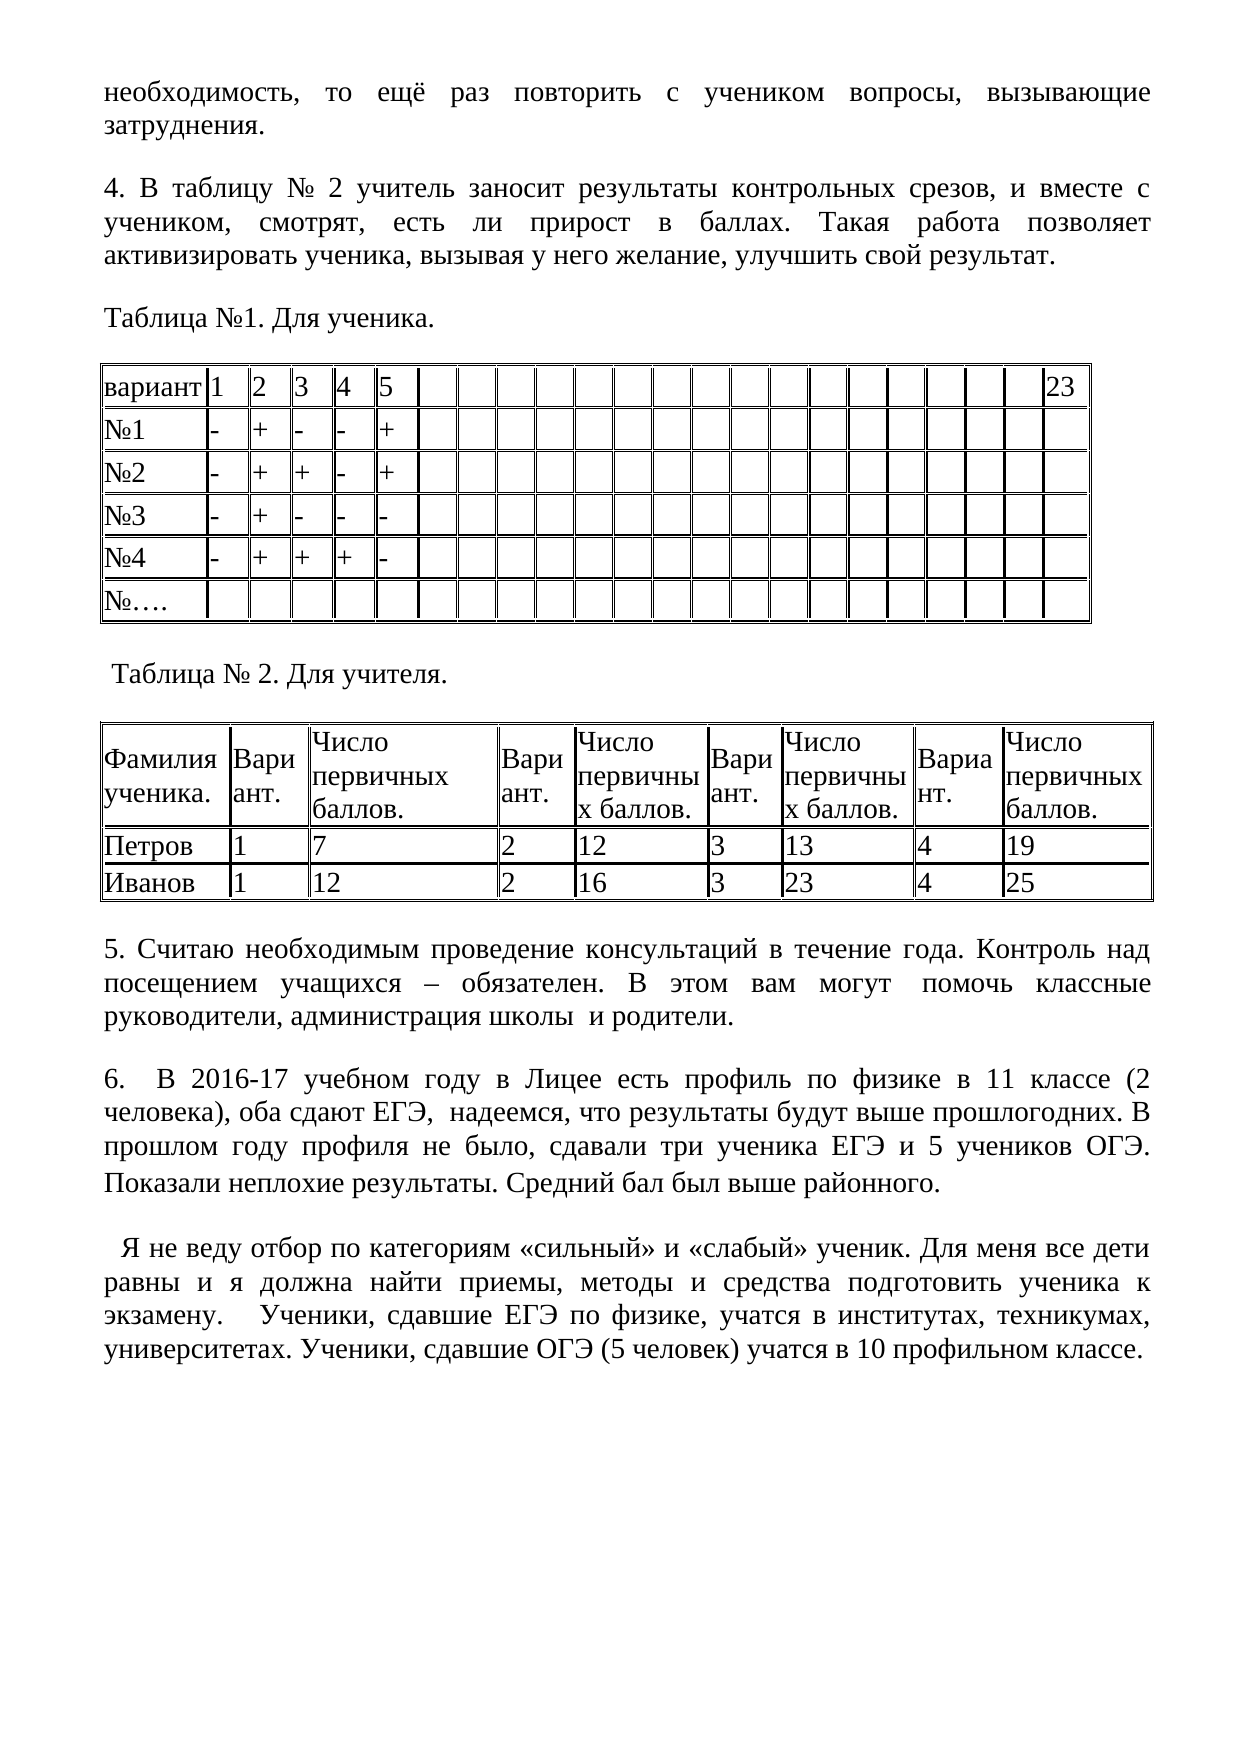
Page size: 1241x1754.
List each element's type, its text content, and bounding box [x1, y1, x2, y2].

table_cell [1045, 449, 1089, 491]
table_cell [771, 495, 807, 534]
table_cell [292, 577, 334, 620]
table_header [692, 366, 731, 406]
table_cell [926, 581, 965, 620]
table_header Фамилия ученика. [103, 725, 230, 825]
table_cell - [378, 538, 417, 577]
table_header Вариант. [915, 725, 1003, 825]
table_header [458, 366, 496, 406]
table_cell [1006, 452, 1042, 491]
table_cell [731, 581, 770, 620]
table_cell [928, 495, 964, 534]
table_cell [928, 452, 964, 491]
table_cell [576, 538, 612, 577]
table_header [614, 366, 653, 406]
table_cell [498, 538, 534, 577]
table_header [536, 366, 574, 406]
table_header [496, 366, 536, 406]
table_header Число первичных баллов. [782, 725, 915, 825]
table_cell [928, 409, 964, 448]
table_header [809, 364, 848, 406]
table_cell [576, 452, 612, 491]
table_cell - [209, 452, 248, 491]
table_cell №2 [103, 449, 206, 491]
table_cell [889, 452, 924, 491]
table_cell [459, 452, 495, 491]
table_header [653, 366, 692, 406]
table_cell [771, 538, 807, 577]
table_cell [850, 452, 886, 491]
table_cell [1045, 534, 1089, 577]
table_cell [889, 409, 924, 448]
table_cell [1004, 581, 1043, 620]
table_cell [693, 495, 729, 534]
table_cell [498, 452, 534, 491]
table_header Вариант. [499, 723, 575, 825]
table_cell №1 [101, 406, 207, 448]
table_cell [420, 452, 456, 491]
table_header 1 [207, 366, 249, 406]
table_cell 7 [311, 829, 497, 862]
table_cell [811, 452, 846, 491]
table_header Вариант. [708, 723, 782, 825]
table_cell №4 [103, 534, 206, 577]
table_cell Петров [103, 825, 229, 862]
table_cell [889, 495, 924, 534]
table_cell [498, 495, 534, 534]
table_cell 3 [708, 865, 782, 899]
table_cell [420, 409, 456, 448]
table_cell [536, 581, 574, 620]
table_cell [576, 495, 612, 534]
table_cell [615, 452, 651, 491]
table_cell [848, 581, 887, 620]
text 6. В 2016-17 учебном году в Лицее есть профиль по физике в 11 классе (2 человека), оба сдают ЕГЭ, надеемся, что результаты будут выше прошлогодних. В прошлом году профиля не было, сдавали три ученика ЕГЭ и 5 учеников ОГЭ. Показали неплохие результаты. Средний бал был выше районного. [103, 1061, 1152, 1201]
table_cell [496, 581, 536, 620]
table_cell + [336, 538, 374, 577]
table_cell [965, 581, 1004, 620]
table_header [887, 364, 926, 406]
table_cell - [293, 409, 332, 448]
table_cell [1043, 406, 1090, 448]
table_cell [207, 581, 249, 620]
text 5. Считаю необходимым проведение консультаций в течение года. Контроль над посещением учащихся – обязателен. В этом вам могут помочь классные руководители, администрация школы и родители. [103, 931, 1152, 1032]
table_header Число первичных баллов. [1003, 725, 1151, 825]
table_cell [615, 409, 651, 448]
table_cell [376, 581, 418, 620]
text Таблица № 2. Для учителя. [103, 652, 1152, 692]
table_cell [614, 581, 653, 620]
table_cell [459, 538, 495, 577]
table_cell [537, 538, 573, 577]
table_cell [928, 538, 964, 577]
table_header [848, 364, 887, 406]
table_cell [420, 538, 456, 577]
table_cell [811, 495, 846, 534]
table_cell 16 [575, 865, 708, 899]
table_header 4 [334, 364, 376, 406]
table_header Число первичных баллов. [310, 725, 498, 825]
table_header [965, 364, 1004, 406]
table_cell [458, 581, 496, 620]
table_cell [732, 495, 768, 534]
table_cell [967, 409, 1003, 448]
table_cell - [336, 495, 374, 534]
table_cell - [209, 409, 248, 448]
table_cell [1045, 491, 1089, 534]
table_cell - [209, 538, 248, 577]
table_cell [537, 495, 573, 534]
table_header вариант [103, 366, 207, 406]
table_cell [967, 452, 1003, 491]
table_cell + [251, 538, 290, 577]
table_header 3 [292, 364, 334, 406]
table_cell [732, 538, 768, 577]
table_cell №3 [103, 491, 206, 534]
table_cell [575, 581, 614, 620]
table_cell [771, 409, 807, 448]
table_cell + [293, 538, 332, 577]
table_cell [418, 581, 457, 620]
table_cell + [293, 452, 332, 491]
table_cell [850, 495, 886, 534]
table_header [575, 366, 614, 406]
table_cell №…. [103, 577, 207, 620]
table_cell [692, 581, 731, 620]
table_header [926, 364, 965, 406]
table_cell 3 [710, 829, 781, 862]
table_cell + [378, 409, 417, 448]
table_cell 2 [499, 865, 575, 899]
table_cell [850, 409, 886, 448]
table_cell [654, 409, 690, 448]
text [103, 74, 1152, 141]
table_header Число первичных баллов. [575, 723, 708, 825]
table_cell [498, 409, 534, 448]
table_cell [732, 409, 768, 448]
table_cell 4 [915, 865, 1003, 899]
table_cell [615, 495, 651, 534]
table_cell [654, 495, 690, 534]
table_cell 12 [577, 829, 707, 862]
table_cell [889, 538, 924, 577]
table_cell [771, 452, 807, 491]
table_cell [615, 538, 651, 577]
table_header Вариант. [230, 725, 309, 825]
table_cell [887, 577, 926, 620]
table_cell [967, 495, 1003, 534]
table_cell [850, 538, 886, 577]
table_cell Иванов [103, 862, 230, 899]
table_cell [653, 581, 692, 620]
table_cell 12 [310, 865, 498, 899]
table_header [1004, 366, 1043, 406]
table_cell [811, 538, 846, 577]
table_header 2 [250, 366, 292, 406]
table_cell [811, 409, 846, 448]
text Я не веду отбор по категориям «сильный» и «слабый» ученик. Для меня все дети равны и я должна найти приемы, методы и средства подготовить ученика к экзамену. Ученики, сдавшие ЕГЭ по физике, учатся в институтах, техникумах, университетах. Ученики, сдавшие ОГЭ (5 человек) учатся в 10 профильном классе. [103, 1230, 1152, 1364]
table_cell 19 [1005, 825, 1151, 862]
table_cell - [209, 495, 248, 534]
table_cell - [378, 495, 417, 534]
table_header [418, 366, 457, 406]
table_cell [770, 577, 809, 620]
table_cell [459, 495, 495, 534]
table_cell [1006, 538, 1042, 577]
text 4. В таблицу № 2 учитель заносит результаты контрольных срезов, и вместе с учеником, смотрят, есть ли прирост в баллах. Такая работа позволяет активизировать ученика, вызывая у него желание, улучшить свой результат. [103, 170, 1152, 271]
table_cell [1006, 409, 1042, 448]
table_cell 4 [916, 829, 1002, 862]
table_cell [1006, 495, 1042, 534]
table_cell [809, 577, 848, 620]
table_cell 2 [500, 829, 574, 862]
table_cell [654, 452, 690, 491]
table_cell [250, 581, 292, 620]
table_cell 23 [782, 865, 915, 899]
table_header [731, 366, 770, 406]
table_cell + [251, 409, 290, 448]
table_cell [459, 409, 495, 448]
table_cell 25 [1003, 862, 1151, 899]
table_cell [693, 452, 729, 491]
table_cell + [378, 452, 417, 491]
table_cell 1 [232, 829, 308, 862]
table_cell [537, 452, 573, 491]
table_cell [693, 538, 729, 577]
table_header 5 [376, 366, 418, 406]
table_cell - [336, 452, 374, 491]
table_header [770, 364, 809, 406]
table_cell 13 [784, 829, 913, 862]
table_cell - [293, 495, 332, 534]
table_cell 1 [230, 865, 309, 899]
text Таблица №1. Для ученика. [103, 300, 1152, 333]
table_cell [967, 538, 1003, 577]
table_cell [334, 577, 376, 620]
table_cell [1043, 577, 1089, 620]
table_header 23 [1043, 366, 1089, 406]
table_cell [537, 409, 573, 448]
table_cell + [251, 495, 290, 534]
table_cell [693, 409, 729, 448]
table_cell - [336, 409, 374, 448]
table_cell [654, 538, 690, 577]
table_cell [576, 409, 612, 448]
table_cell [420, 495, 456, 534]
table_cell [732, 452, 768, 491]
table_cell + [251, 452, 290, 491]
